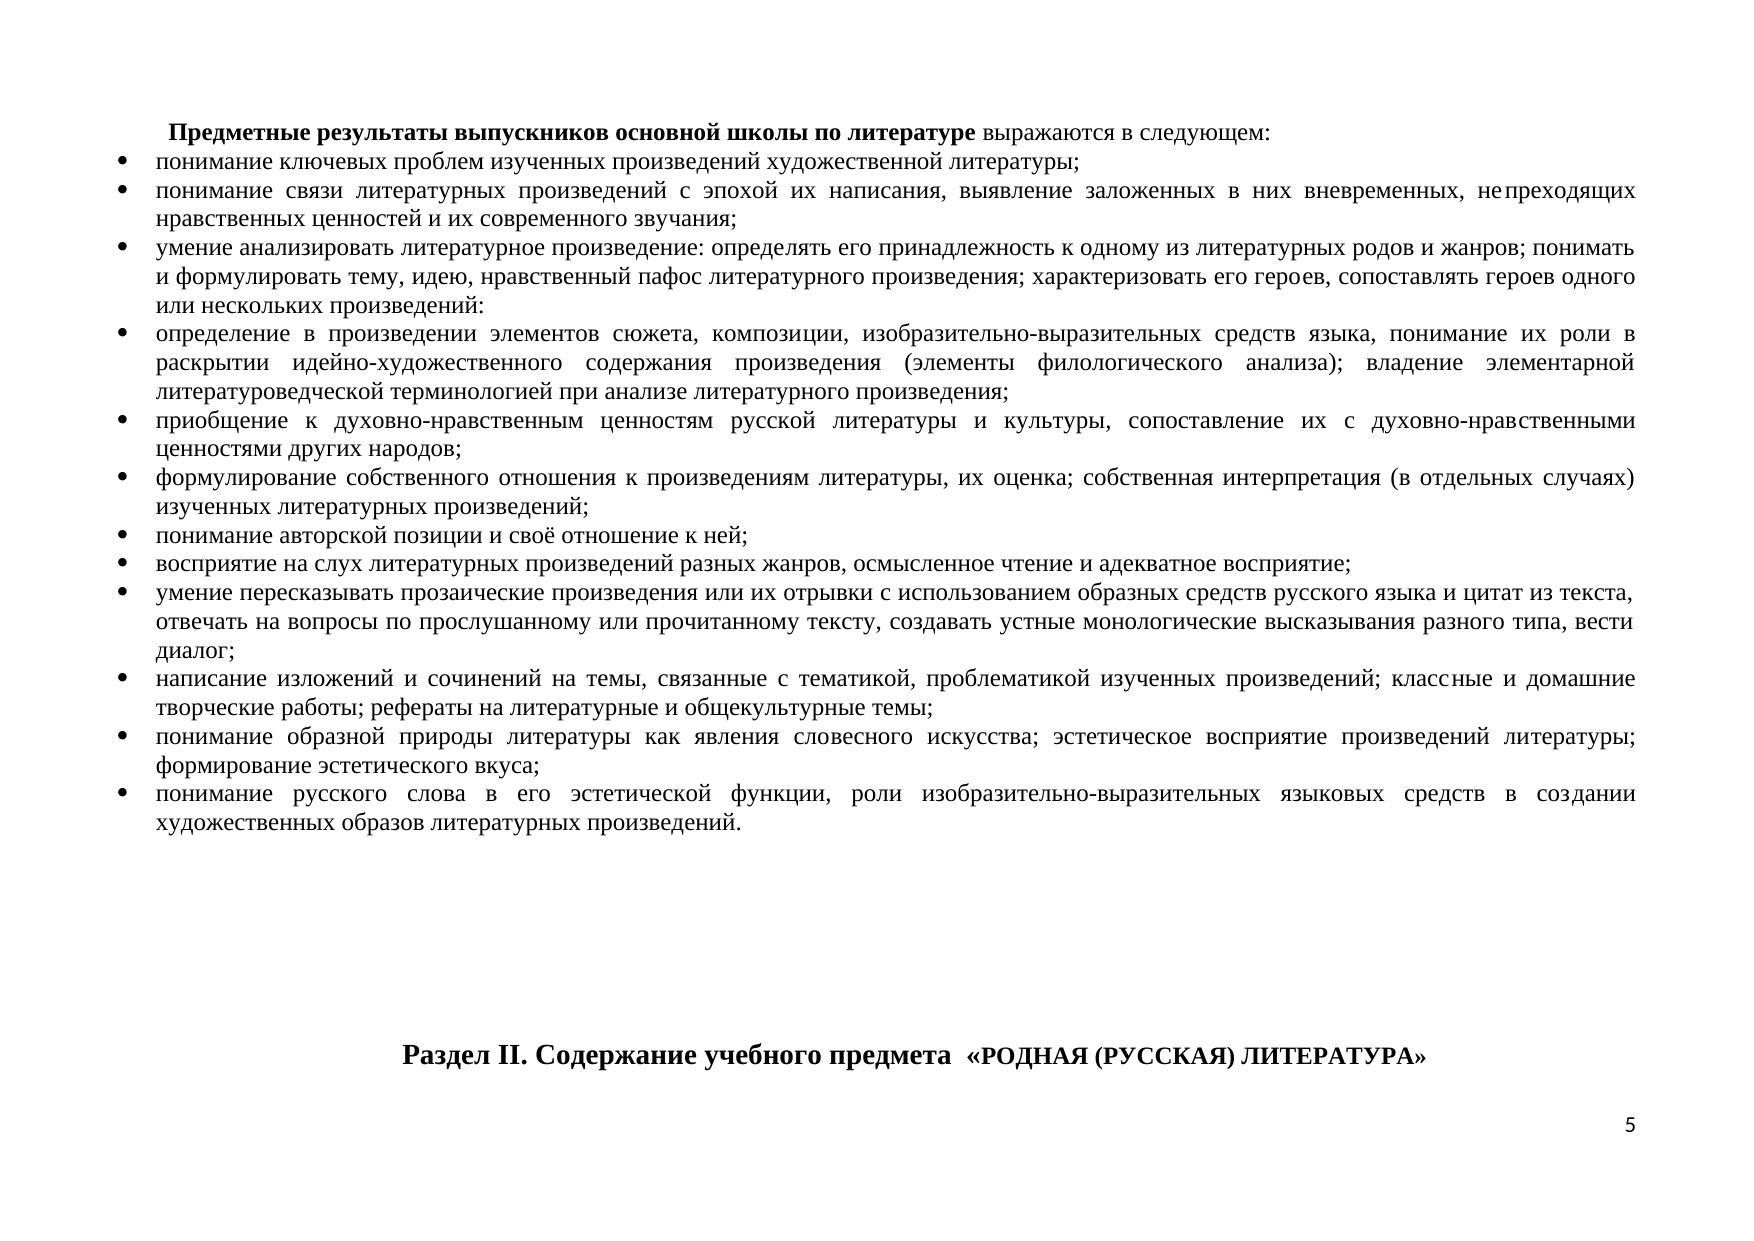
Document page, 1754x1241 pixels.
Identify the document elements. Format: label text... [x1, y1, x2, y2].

list написание изложений и сочинений на темы, связанные с тематикой, проблематикой изученных произведений; классные и домашние творческие работы; рефераты на литературные и общекультурные темы; [118, 663, 1636, 721]
list умение анализировать литературное произведение: определять его принадлежность к одному из литературных родов и жанров; понимать и формулировать тему, идею, нравственный пафос литературного произведения; характеризовать его героев, сопоставлять героев одного или нескольких произведений: [118, 232, 1636, 318]
list понимание ключевых проблем изученных произведений художественной литературы; [118, 146, 1636, 175]
text Раздел II. Содержание учебного предмета «РОДНая (русская) литература» [193, 1037, 1636, 1071]
list определение в произведении элементов сюжета, композиции, изобразительно-выразительных средств языка, понимание их роли в раскрытии идейно-художественного содержания произведения (элементы филологического анализа); владение элементарной литературоведческой терминологией при анализе литературного произведения; [118, 318, 1636, 405]
list понимание образной природы литературы как явления словесного искусства; эстетическое восприятие произведений литературы; формирование эстетического вкуса; [118, 721, 1636, 778]
list понимание авторской позиции и своё отношение к ней; [118, 520, 1636, 548]
list формулирование собственного отношения к произведениям литературы, их оценка; собственная интерпретация (в отдельных случаях) изученных литературных произведений; [118, 462, 1636, 520]
list приобщение к духовно-нравственным ценностям русской литературы и культуры, сопоставление их с духовно-нравственными ценностями других народов; [118, 405, 1636, 462]
text Предметные результаты выпускников основной школы по литературе выражаются в следующем: [118, 117, 1636, 146]
list умение пересказывать прозаические произведения или их отрывки с использованием образных средств русского языка и цитат из текста, отвечать на вопросы по прослушанному или прочитанному тексту, создавать устные монологические высказывания разного типа, вести диалог; [118, 577, 1636, 663]
list понимание связи литературных произведений с эпохой их написания, выявление заложенных в них вневременных, непреходящих нравственных ценностей и их современного звучания; [118, 175, 1636, 232]
list восприятие на слух литературных произведений разных жанров, осмысленное чтение и адекватное восприятие; [118, 548, 1636, 577]
list понимание русского слова в его эстетической функции, роли изобразительно-выразительных языковых средств в создании художественных образов литературных произведений. [118, 778, 1636, 836]
